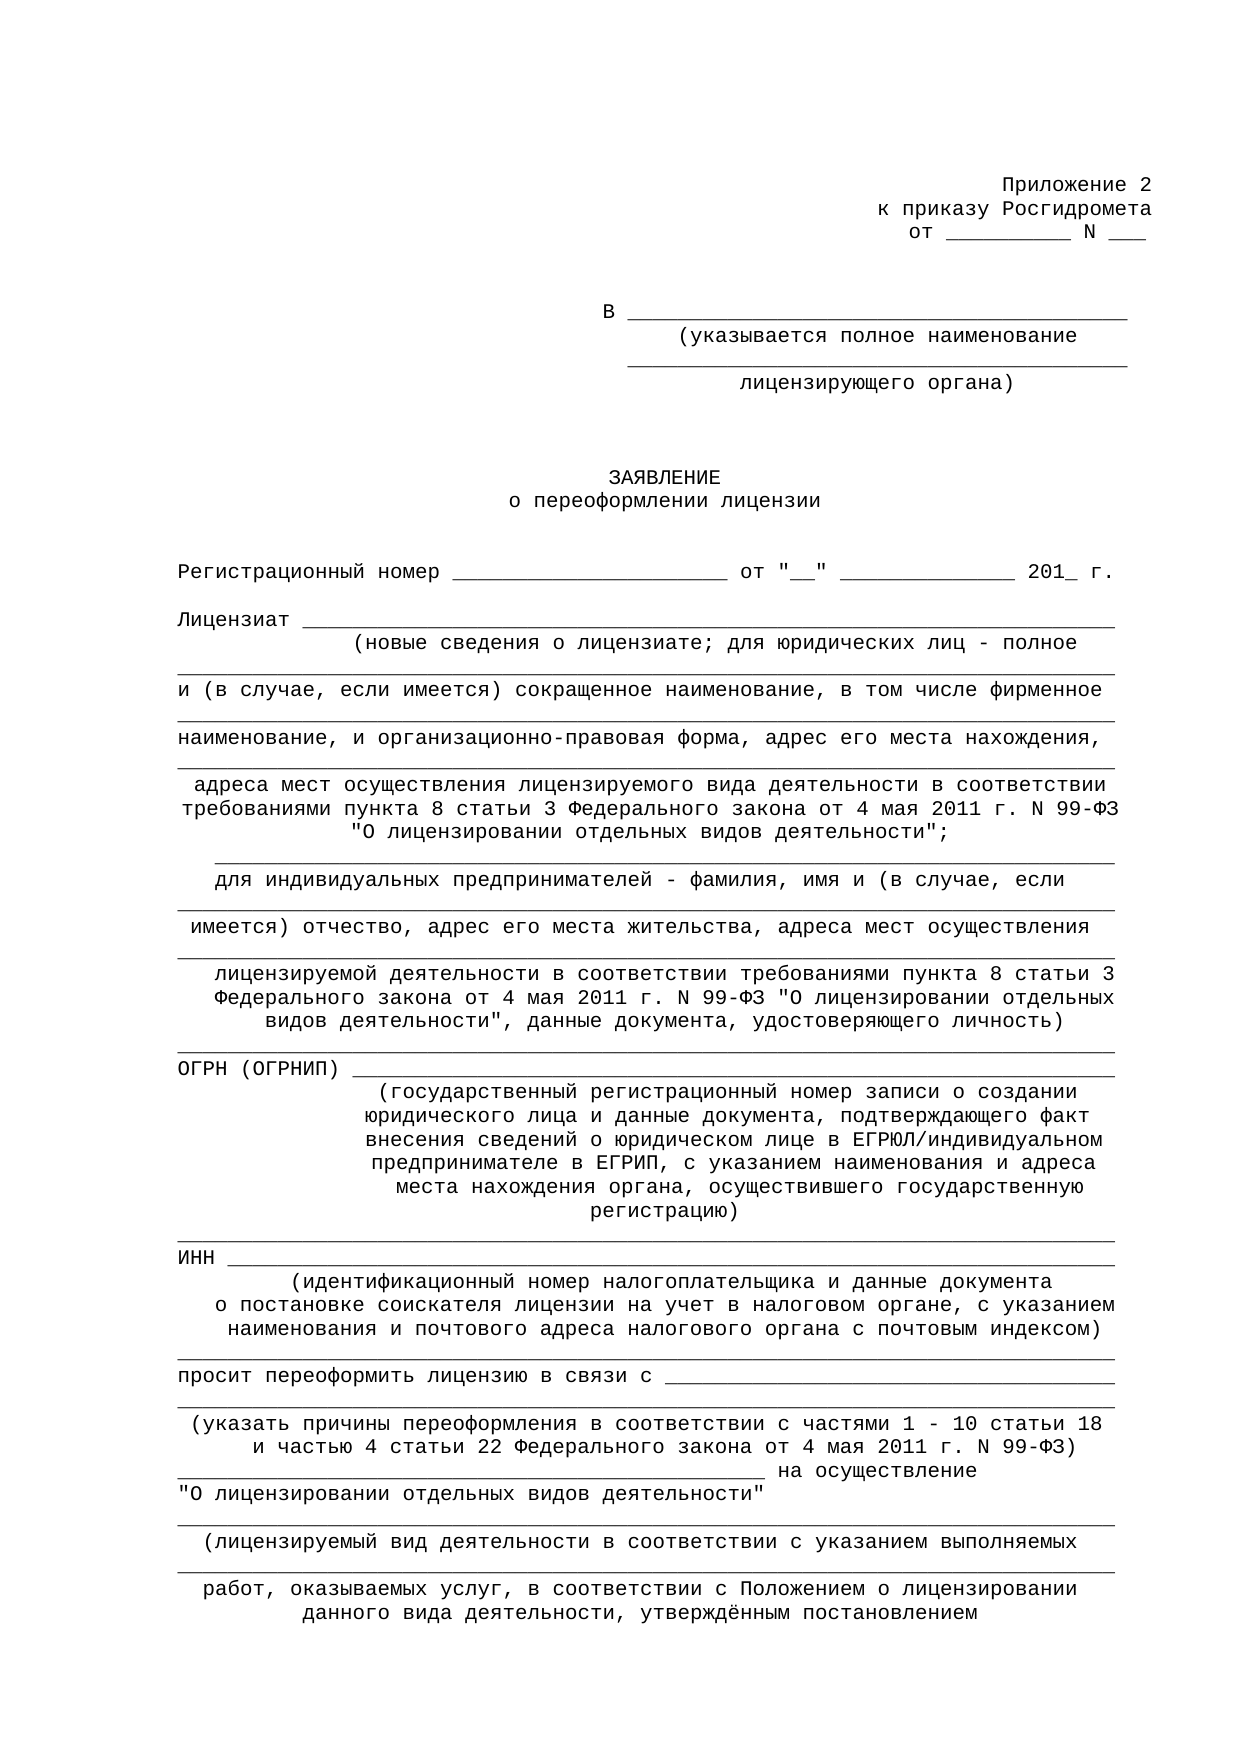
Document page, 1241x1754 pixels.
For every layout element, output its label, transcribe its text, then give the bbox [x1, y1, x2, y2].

text Регистрационный номер ______________________ от "__" ______________ 201_ г. [177, 561, 1152, 585]
text имеется) отчество, адрес его места жительства, адреса мест осуществления [177, 916, 1152, 939]
text _______________________________________________ на осуществление [177, 1460, 1152, 1483]
text (государственный регистрационный номер записи о создании [177, 1081, 1152, 1105]
text лицензируемой деятельности в соответствии требованиями пункта 8 статьи 3 Федерального закона от 4 мая 2011 г. N 99-ФЗ "О лицензировании отдельных видов деятельности", данные документа, удостоверяющего личность) [177, 963, 1152, 1034]
text (идентификационный номер налогоплательщика и данные документа [177, 1271, 1152, 1294]
text (новые сведения о лицензиате; для юридических лиц - полное [177, 632, 1152, 656]
text предпринимателе в ЕГРИП, с указанием наименования и адреса [177, 1152, 1152, 1176]
text лицензирующего органа) [177, 372, 1152, 396]
text и частью 4 статьи 22 Федерального закона от 4 мая 2011 г. N 99-ФЗ) [177, 1436, 1152, 1460]
text Лицензиат _________________________________________________________________ [177, 608, 1152, 632]
text ___________________________________________________________________________ [177, 1034, 1152, 1058]
text адреса мест осуществления лицензируемого вида деятельности в соответствии требованиями пункта 8 статьи 3 Федерального закона от 4 мая 2011 г. N 99-ФЗ "О лицензировании отдельных видов деятельности"; [177, 774, 1122, 845]
text ОГРН (ОГРНИП) _____________________________________________________________ [177, 1058, 1152, 1081]
text ___________________________________________________________________________ [177, 703, 1152, 727]
text (лицензируемый вид деятельности в соответствии с указанием выполняемых [177, 1531, 1152, 1554]
text ________________________________________________________________________ [177, 845, 1152, 869]
text к приказу Росгидромета [177, 198, 1152, 221]
text места нахождения органа, осуществившего государственную регистрацию) [177, 1176, 1152, 1223]
text Приложение 2 [177, 174, 1152, 198]
text ___________________________________________________________________________ [177, 750, 1152, 774]
text ___________________________________________________________________________ [177, 1507, 1152, 1531]
text ИНН _______________________________________________________________________ [177, 1247, 1152, 1271]
text ___________________________________________________________________________ [177, 1223, 1152, 1247]
text данного вида деятельности, утверждённым постановлением [177, 1602, 1152, 1625]
text просит переоформить лицензию в связи с ____________________________________ [177, 1365, 1152, 1389]
text о переоформлении лицензии [177, 490, 1152, 514]
text наименование, и организационно-правовая форма, адрес его места нахождения, [177, 727, 1152, 750]
text для индивидуальных предпринимателей - фамилия, имя и (в случае, если [177, 869, 1152, 892]
text ЗАЯВЛЕНИЕ [177, 467, 1152, 490]
text ________________________________________ [177, 348, 1152, 372]
text В ________________________________________ [177, 301, 1152, 325]
text ___________________________________________________________________________ [177, 656, 1152, 679]
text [177, 1554, 1152, 1578]
text внесения сведений о юридическом лице в ЕГРЮЛ/индивидуальном [177, 1129, 1152, 1152]
text ___________________________________________________________________________ [177, 892, 1152, 916]
text (указывается полное наименование [177, 325, 1152, 348]
text ___________________________________________________________________________ [177, 1389, 1152, 1412]
text от __________ N ___ [177, 221, 1152, 245]
text о постановке соискателя лицензии на учет в налоговом органе, с указанием наименования и почтового адреса налогового органа с почтовым индексом) [177, 1294, 1152, 1342]
text работ, оказываемых услуг, в соответствии с Положением о лицензировании [177, 1578, 1152, 1602]
text (указать причины переоформления в соответствии с частями 1 - 10 статьи 18 [177, 1412, 1152, 1436]
text ___________________________________________________________________________ [177, 939, 1152, 963]
text юридического лица и данные документа, подтверждающего факт [177, 1105, 1152, 1129]
text "О лицензировании отдельных видов деятельности" [177, 1483, 1152, 1507]
text и (в случае, если имеется) сокращенное наименование, в том числе фирменное [177, 679, 1152, 703]
text ___________________________________________________________________________ [177, 1342, 1152, 1365]
